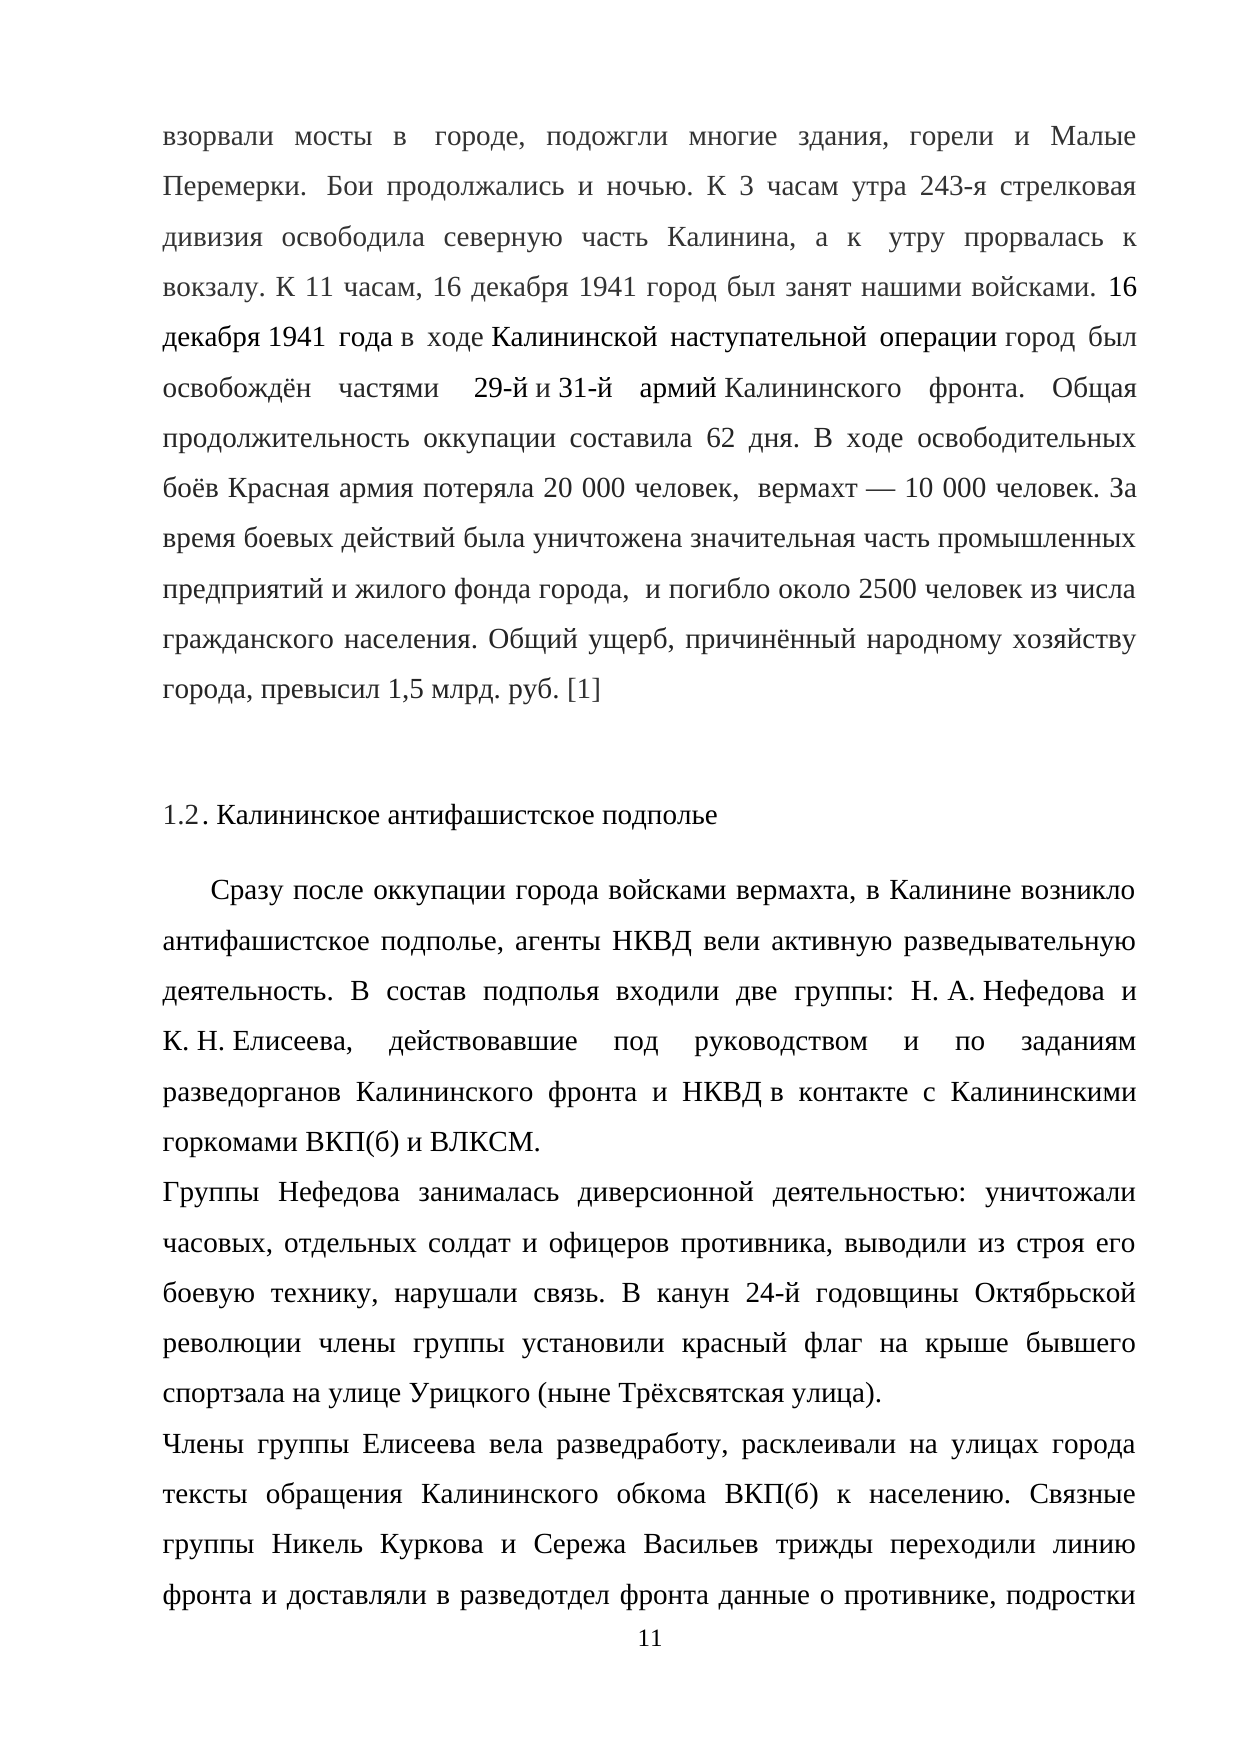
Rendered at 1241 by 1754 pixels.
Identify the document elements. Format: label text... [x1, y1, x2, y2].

text Сразу после оккупации города войсками вермахта, в Калинине возникло антифашистское подполье, агенты НКВД вели активную разведывательную деятельность. В состав подполья входили две группы: Н. А. Нефедова и К. Н. Елисеева, действовавшие под руководством и по заданиям разведорганов Калининского фронта и НКВД в контакте с Калининскими горкомами ВКП(б) и ВЛКСМ. [162, 872, 1137, 1158]
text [162, 118, 1137, 705]
text Группы Нефедова занималась диверсионной деятельностью: уничтожали часовых, отдельных солдат и офицеров противника, выводили из строя его боевую технику, нарушали связь. В канун 24-й годовщины Октябрьской революции члены группы установили красный флаг на крыше бывшего спортзала на улице Урицкого (ныне Трёхсвятская улица). [162, 1174, 1137, 1409]
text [162, 1426, 1137, 1610]
list . Калининское антифашистское подполье [162, 797, 1137, 831]
